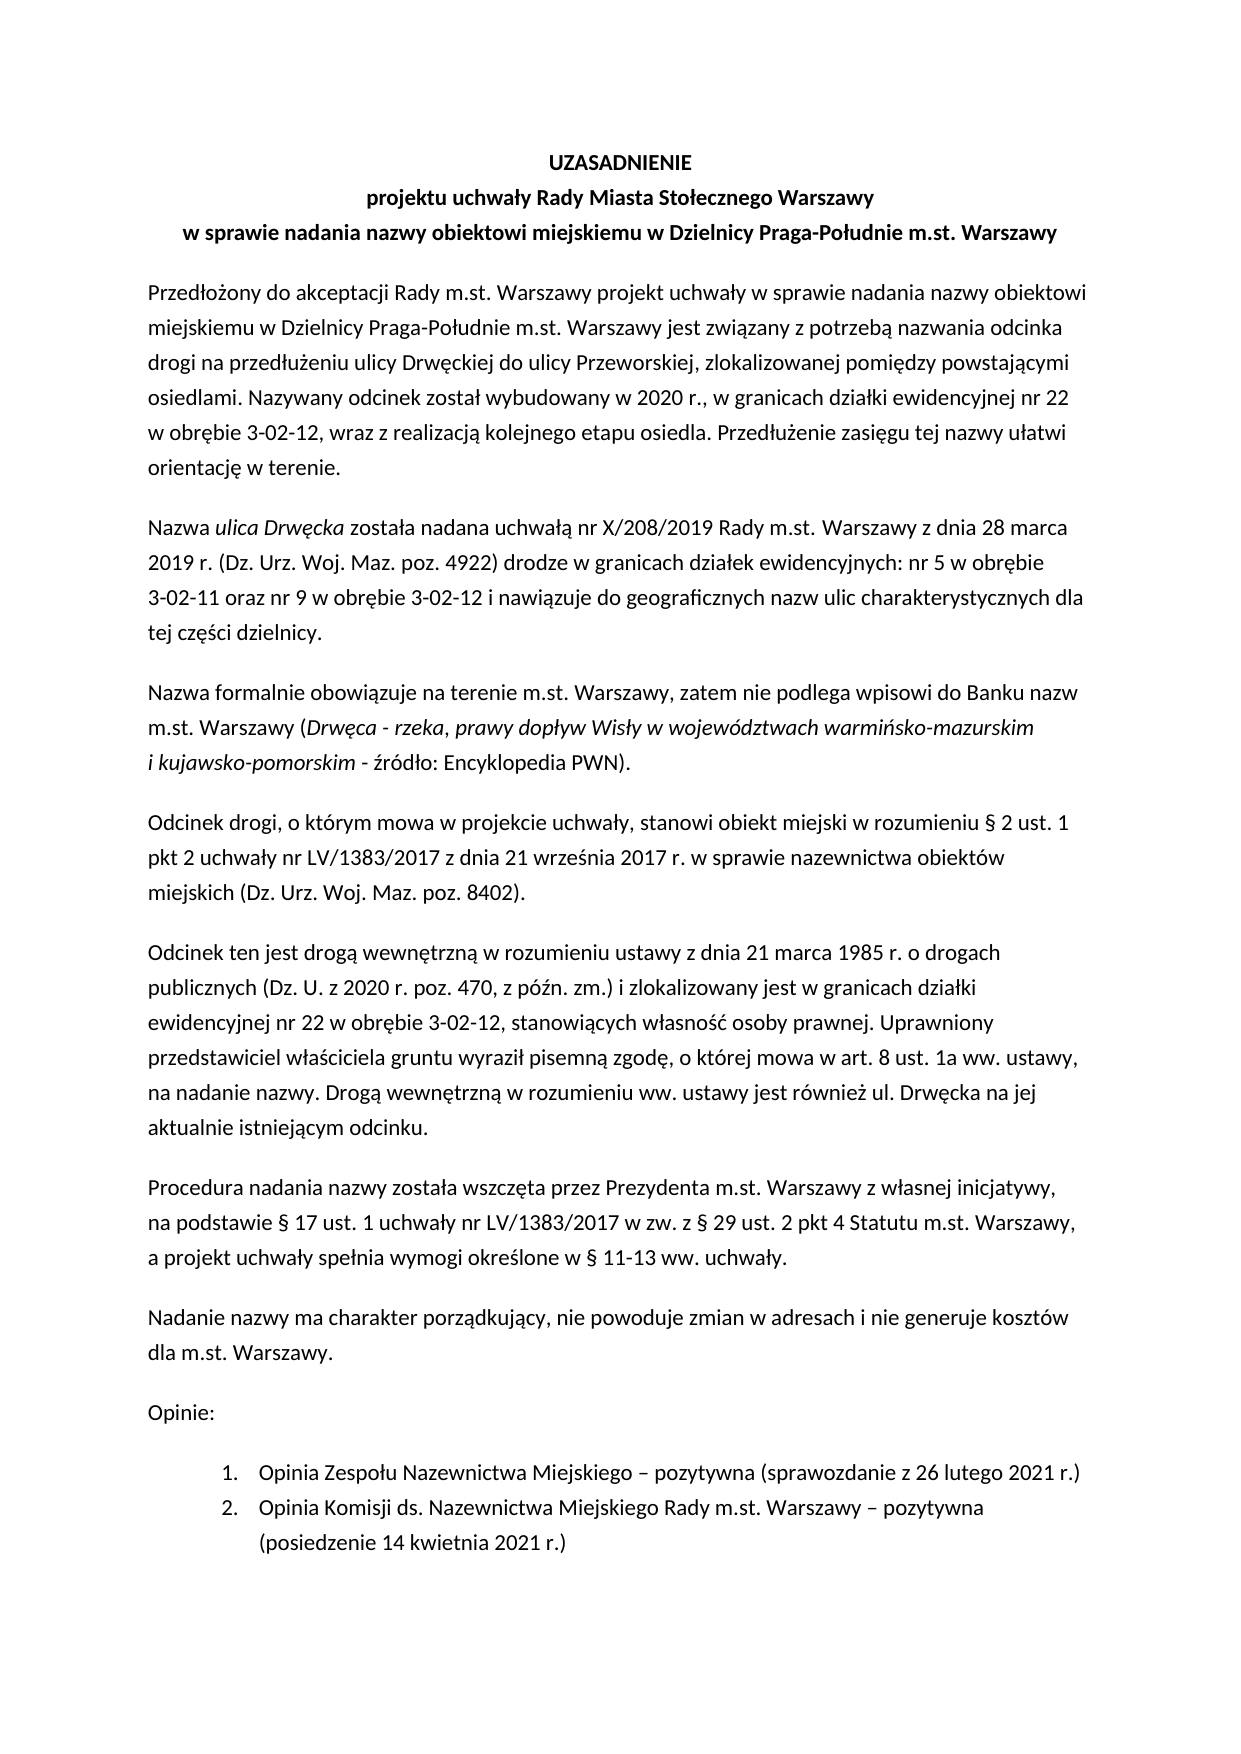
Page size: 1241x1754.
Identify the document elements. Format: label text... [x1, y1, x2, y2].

list Opinia Komisji ds. Nazewnictwa Miejskiego Rady m.st. Warszawy – pozytywna (posiedzenie 14 kwietnia 2021 r.) [221, 1493, 1093, 1556]
text Procedura nadania nazwy została wszczęta przez Prezydenta m.st. Warszawy z własnej inicjatywy, na podstawie § 17 ust. 1 uchwały nr LV/1383/2017 w zw. z § 29 ust. 2 pkt 4 Statutu m.st. Warszawy, a projekt uchwały spełnia wymogi określone w § 11-13 ww. uchwały. [148, 1173, 1093, 1271]
list Opinia Zespołu Nazewnictwa Miejskiego – pozytywna (sprawozdanie z 26 lutego 2021 r.) [221, 1458, 1093, 1486]
text Nazwa ulica Drwęcka została nadana uchwałą nr X/208/2019 Rady m.st. Warszawy z dnia 28 marca 2019 r. (Dz. Urz. Woj. Maz. poz. 4922) drodze w granicach działek ewidencyjnych: nr 5 w obrębie 3-02-11 oraz nr 9 w obrębie 3-02-12 i nawiązuje do geograficznych nazw ulic charakterystycznych dla tej części dzielnicy. [148, 513, 1093, 646]
text Przedłożony do akceptacji Rady m.st. Warszawy projekt uchwały w sprawie nadania nazwy obiektowi miejskiemu w Dzielnicy Praga-Południe m.st. Warszawy jest związany z potrzebą nazwania odcinka drogi na przedłużeniu ulicy Drwęckiej do ulicy Przeworskiej, zlokalizowanej pomiędzy powstającymi osiedlami. Nazywany odcinek został wybudowany w 2020 r., w granicach działki ewidencyjnej nr 22 w obrębie 3-02-12, wraz z realizacją kolejnego etapu osiedla. Przedłużenie zasięgu tej nazwy ułatwi orientację w terenie. [148, 278, 1093, 481]
title UZASADNIENIE [148, 148, 1093, 176]
title w sprawie nadania nazwy obiektowi miejskiemu w Dzielnicy Praga-Południe m.st. Warszawy [148, 218, 1093, 246]
text Nazwa formalnie obowiązuje na terenie m.st. Warszawy, zatem nie podlega wpisowi do Banku nazw m.st. Warszawy (Drwęca - rzeka, prawy dopływ Wisły w województwach warmińsko-mazurskim i kujawsko-pomorskim - źródło: Encyklopedia PWN). [148, 678, 1093, 776]
text Opinie: [148, 1398, 1093, 1426]
text Odcinek drogi, o którym mowa w projekcie uchwały, stanowi obiekt miejski w rozumieniu § 2 ust. 1 pkt 2 uchwały nr LV/1383/2017 z dnia 21 września 2017 r. w sprawie nazewnictwa obiektów miejskich (Dz. Urz. Woj. Maz. poz. 8402). [148, 808, 1093, 906]
title projektu uchwały Rady Miasta Stołecznego Warszawy [148, 183, 1093, 211]
text Odcinek ten jest drogą wewnętrzną w rozumieniu ustawy z dnia 21 marca 1985 r. o drogach publicznych (Dz. U. z 2020 r. poz. 470, z późn. zm.) i zlokalizowany jest w granicach działki ewidencyjnej nr 22 w obrębie 3-02-12, stanowiących własność osoby prawnej. Uprawniony przedstawiciel właściciela gruntu wyraził pisemną zgodę, o której mowa w art. 8 ust. 1a ww. ustawy, na nadanie nazwy. Drogą wewnętrzną w rozumieniu ww. ustawy jest również ul. Drwęcka na jej aktualnie istniejącym odcinku. [148, 938, 1093, 1141]
text Nadanie nazwy ma charakter porządkujący, nie powoduje zmian w adresach i nie generuje kosztów dla m.st. Warszawy. [148, 1303, 1093, 1366]
